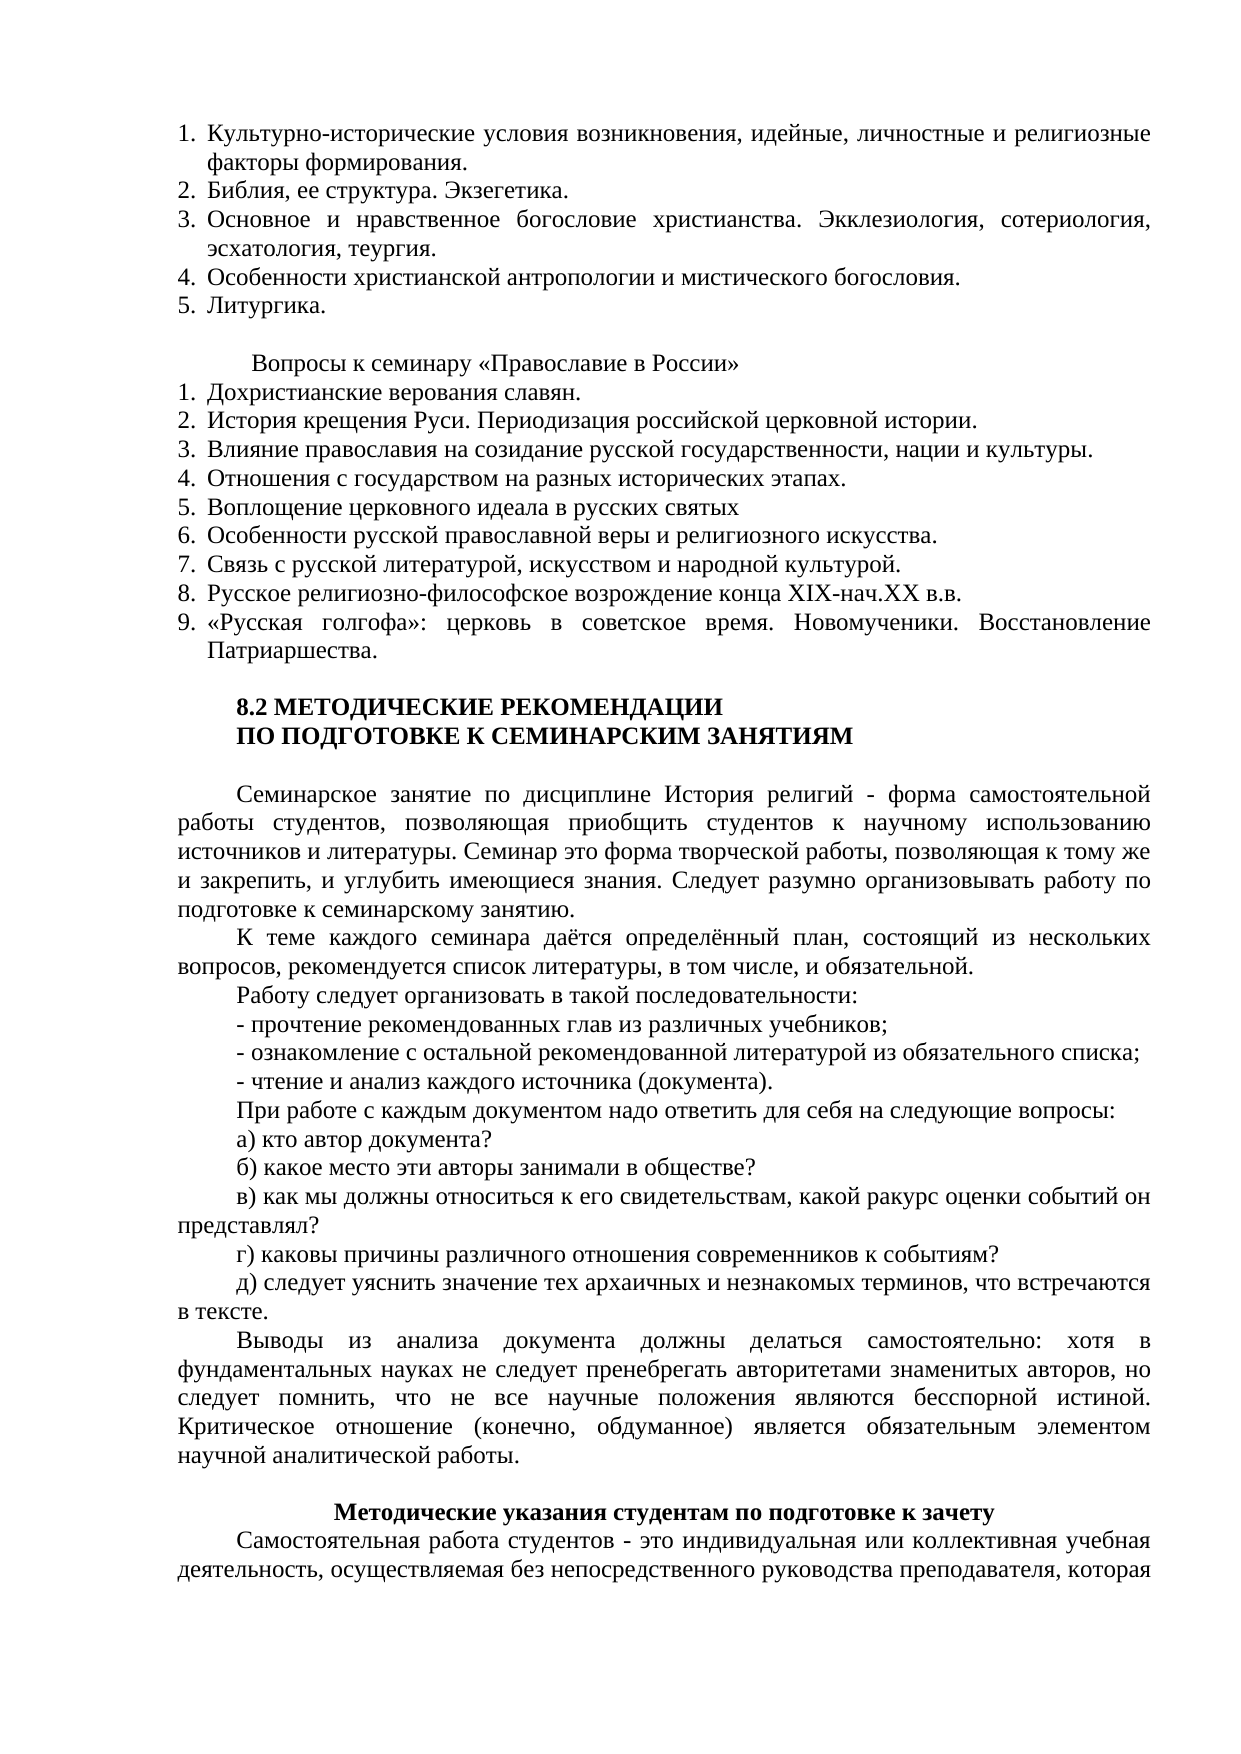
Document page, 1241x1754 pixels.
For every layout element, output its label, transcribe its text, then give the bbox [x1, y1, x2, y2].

text 4. Особенности христианской антропологии и мистического богословия. [177, 262, 1152, 291]
text д) следует уяснить значение тех архаичных и незнакомых терминов, что встречаются в тексте. [177, 1267, 1152, 1325]
text При работе с каждым документом надо ответить для себя на следующие вопросы: [177, 1095, 1152, 1124]
text Работу следует организовать в такой последовательности: [177, 980, 1152, 1009]
text а) кто автор документа? [177, 1124, 1152, 1152]
text б) какое место эти авторы занимали в обществе? [177, 1152, 1152, 1181]
text 1. Дохристианские верования славян. [177, 377, 1152, 406]
text в) как мы должны относиться к его свидетельствам, какой ракурс оценки событий он представлял? [177, 1181, 1152, 1239]
text 4. Отношения с государством на разных исторических этапах. [177, 463, 1152, 492]
text - ознакомление с остальной рекомендованной литературой из обязательного списка; [177, 1037, 1152, 1066]
text - чтение и анализ каждого источника (документа). [177, 1066, 1152, 1095]
text 9. «Русская голгофа»: церковь в советское время. Новомученики. Восстановление Патриаршества. [177, 607, 1152, 664]
text Выводы из анализа документа должны делаться самостоятельно: хотя в фундаментальных науках не следует пренебрегать авторитетами знаменитых авторов, но следует помнить, что не все научные положения являются бесспорной истиной. Критическое отношение (конечно, обдуманное) является обязательным элементом научной аналитической работы. [177, 1325, 1152, 1469]
text 7. Связь с русской литературой, искусством и народной культурой. [177, 549, 1152, 578]
text 5. Воплощение церковного идеала в русских святых [177, 492, 1152, 521]
text 5. Литургика. [177, 291, 1152, 319]
text Методические указания студентам по подготовке к зачету [177, 1497, 1152, 1525]
text 8. Русское религиозно-философское возрождение конца XIX-нач.XX в.в. [177, 578, 1152, 607]
text 3. Основное и нравственное богословие христианства. Экклезиология, сотериология, эсхатология, теургия. [177, 204, 1152, 262]
text Семинарское занятие по дисциплине История религий - форма самостоятельной работы студентов, позволяющая приобщить студентов к научному использованию источников и литературы. Семинар это форма творческой работы, позволяющая к тому же и закрепить, и углубить имеющиеся знания. Следует разумно организовывать работу по подготовке к семинарскому занятию. [177, 779, 1152, 922]
text 2. История крещения Руси. Периодизация российской церковной истории. [177, 406, 1152, 434]
text Вопросы к семинару «Православие в России» [207, 348, 1152, 377]
text 8.2 МЕТОДИЧЕСКИЕ РЕКОМЕНДАЦИИ [236, 692, 1152, 721]
text г) каковы причины различного отношения современников к событиям? [177, 1239, 1152, 1267]
text 3. Влияние православия на созидание русской государственности, нации и культуры. [177, 434, 1152, 463]
text ПО ПОДГОТОВКЕ К СЕМИНАРСКИМ ЗАНЯТИЯМ [236, 721, 1152, 750]
text К теме каждого семинара даётся определённый план, состоящий из нескольких вопросов, рекомендуется список литературы, в том числе, и обязательной. [177, 922, 1152, 980]
text 1. Культурно-исторические условия возникновения, идейные, личностные и религиозные факторы формирования. [177, 118, 1152, 176]
text - прочтение рекомендованных глав из различных учебников; [177, 1009, 1152, 1037]
text 2. Библия, ее структура. Экзегетика. [177, 176, 1152, 204]
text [177, 1525, 1152, 1583]
text 6. Особенности русской православной веры и религиозного искусства. [177, 521, 1152, 549]
